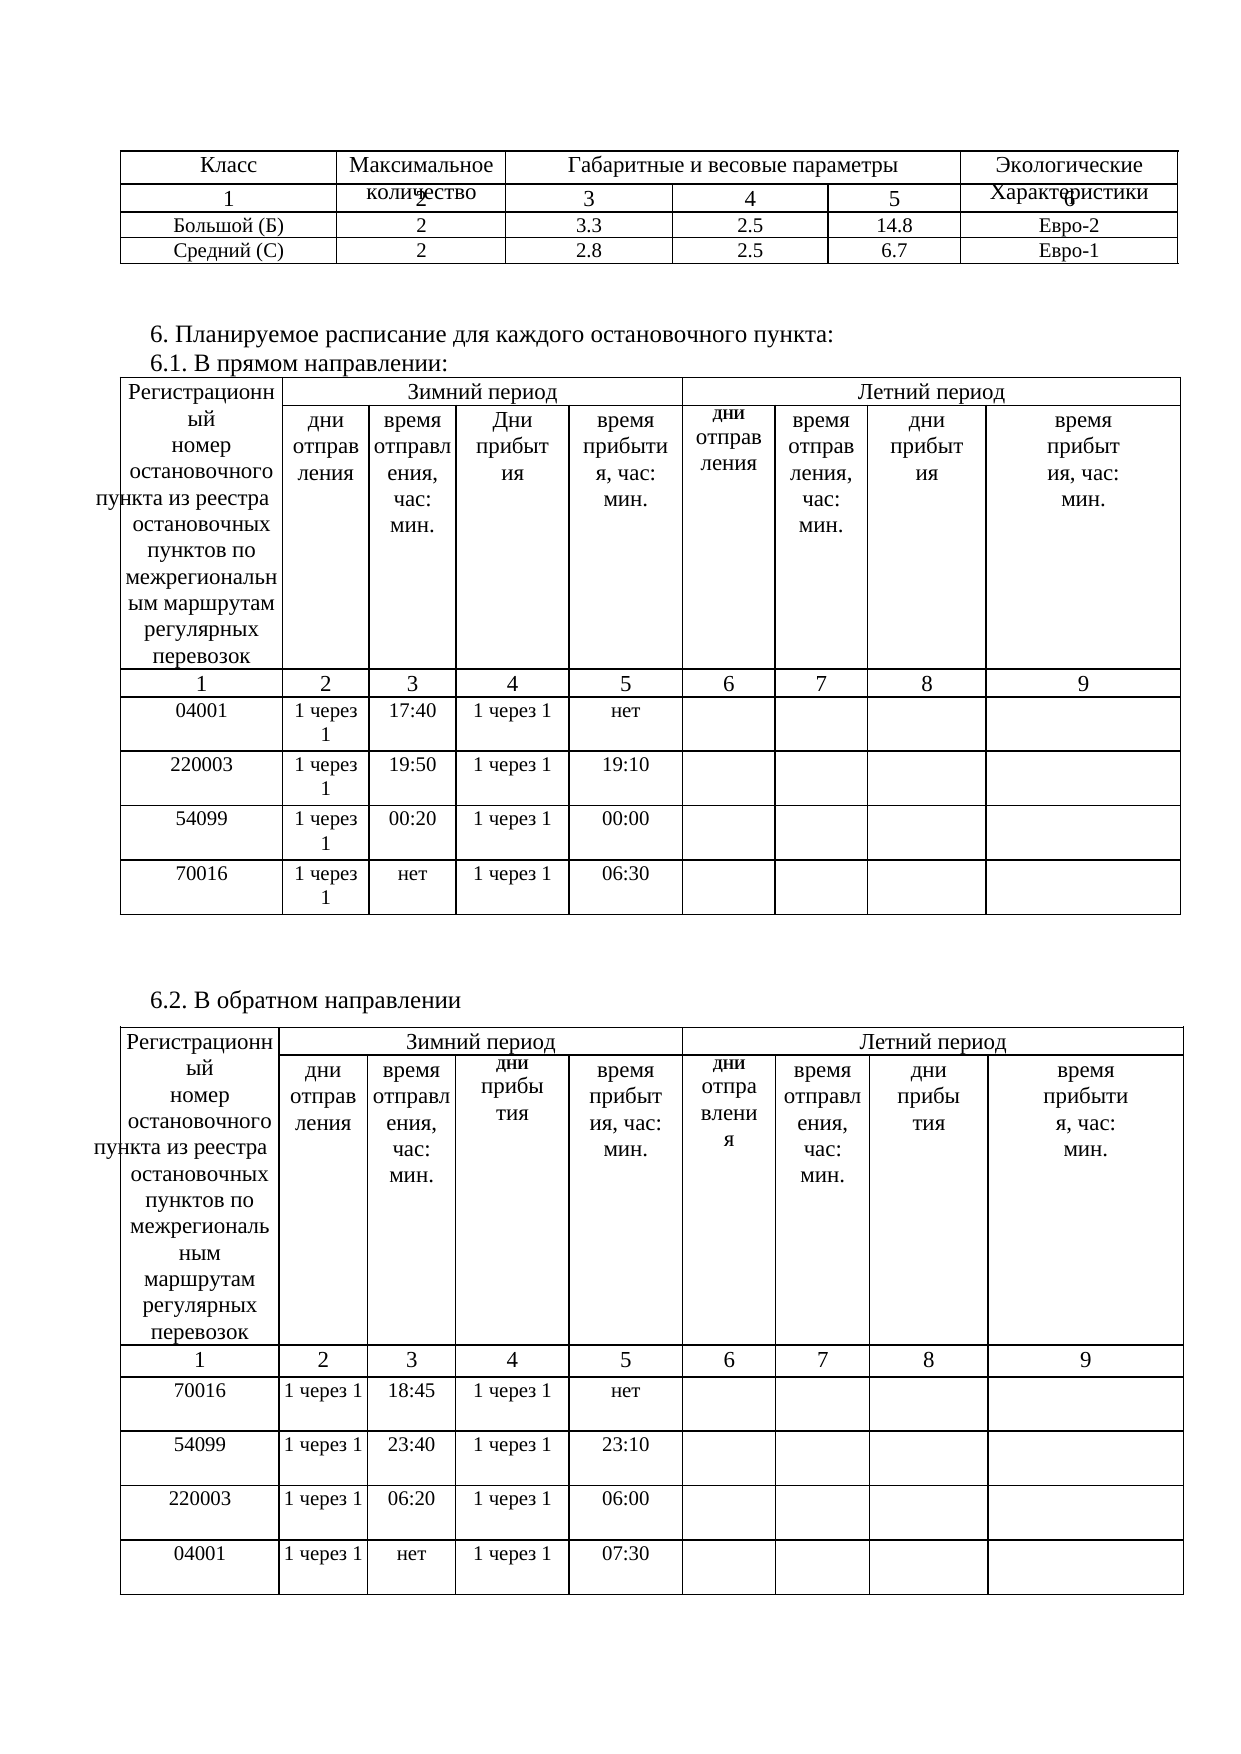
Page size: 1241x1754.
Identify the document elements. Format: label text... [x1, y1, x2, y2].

table_cell 04001 [121, 1541, 278, 1593]
table_cell 7 [776, 670, 867, 696]
table_cell время прибыт ия, час: мин. [570, 1056, 682, 1344]
table_cell 3 [370, 670, 455, 696]
table_cell время прибыт ия, час: мин. [987, 406, 1180, 668]
table_cell 54099 [121, 1432, 278, 1485]
table_cell 04001 [121, 698, 282, 750]
text 6. Планируемое расписание для каждого остановочного пункта: [150, 319, 1090, 348]
table_cell 2 [283, 670, 368, 696]
table_cell Дни прибыт ия [457, 406, 568, 668]
table_cell 06:30 [570, 861, 682, 913]
table_cell [683, 806, 774, 859]
table_cell [776, 698, 867, 750]
table_cell 1 через 1 [283, 861, 368, 913]
table_cell 17:40 [370, 698, 455, 750]
table_cell время отправл ения, час: мин. [368, 1056, 455, 1344]
table_cell 3 [368, 1346, 455, 1376]
table_cell [868, 861, 985, 913]
table_cell [989, 1541, 1183, 1593]
table_cell [868, 698, 985, 750]
table_cell [776, 861, 867, 913]
table_cell 06:20 [368, 1486, 455, 1539]
table_cell 2 [337, 185, 505, 211]
table_cell [987, 861, 1180, 913]
table_cell 1 через 1 [456, 1378, 568, 1430]
table_cell 1 через 1 [280, 1378, 367, 1430]
table_cell 70016 [121, 861, 282, 913]
table_cell [683, 1432, 775, 1485]
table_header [961, 152, 1177, 183]
table_cell [683, 752, 774, 805]
table_header Летний период [683, 1028, 1183, 1054]
table_cell 1 через 1 [457, 806, 568, 859]
table_cell 4 [456, 1346, 568, 1376]
table_cell [683, 698, 774, 750]
table_cell 2.8 [506, 238, 672, 262]
table_cell 1 через 1 [457, 752, 568, 805]
table_cell Средний (С) [121, 238, 336, 262]
table_cell [683, 1486, 775, 1539]
table_cell 6 [683, 670, 774, 696]
table_cell 1 через 1 [457, 698, 568, 750]
table_cell 19:50 [370, 752, 455, 805]
text 6.2. В обратном направлении [150, 985, 1090, 1014]
table_cell 1 через 1 [283, 806, 368, 859]
table_cell 2 [337, 238, 505, 262]
table_header Регистрационный номер остановочного пункта из реестра остановочных пунктов по межрегиональным маршрутам регулярных перевозок [121, 378, 282, 668]
table_cell 1 [121, 670, 282, 696]
table_cell 07:30 [570, 1541, 682, 1593]
table_cell 1 через 1 [456, 1432, 568, 1485]
table_cell 2.5 [673, 213, 827, 237]
table_cell 2.5 [673, 238, 827, 262]
table_cell 6 [683, 1346, 775, 1376]
table_cell [683, 1541, 775, 1593]
table_cell [870, 1486, 987, 1539]
table_cell Евро-1 [961, 238, 1177, 262]
table_cell время прибыти я, час: мин. [989, 1056, 1183, 1344]
table_cell нет [370, 861, 455, 913]
table_cell 8 [868, 670, 985, 696]
table_cell 6 [961, 185, 1177, 211]
table_cell [776, 1432, 869, 1485]
table_cell 1 через 1 [456, 1541, 568, 1593]
table_cell 1 через 1 [280, 1541, 367, 1593]
table_cell [683, 1378, 775, 1430]
table_cell 9 [989, 1346, 1183, 1376]
table_cell 54099 [121, 806, 282, 859]
table_cell 9 [987, 670, 1180, 696]
table_cell 1 через 1 [283, 752, 368, 805]
table_cell 00:00 [570, 806, 682, 859]
table_cell 220003 [121, 1486, 278, 1539]
table_cell 220003 [121, 752, 282, 805]
table_cell [989, 1486, 1183, 1539]
table_cell ДНИ отпра влени я [683, 1056, 775, 1344]
table_header Летний период [683, 378, 1180, 404]
table_cell [987, 806, 1180, 859]
table_cell 8 [870, 1346, 987, 1376]
table_cell 7 [776, 1346, 869, 1376]
table_cell 23:10 [570, 1432, 682, 1485]
table_cell [989, 1432, 1183, 1485]
table_cell время отправл ения, час: мин. [776, 1056, 869, 1344]
table_header Габаритные и весовые параметры [506, 152, 960, 183]
table_cell Большой (Б) [121, 213, 336, 237]
table_cell [776, 1541, 869, 1593]
table_cell [868, 806, 985, 859]
table_cell нет [368, 1541, 455, 1593]
table_cell дни прибыт ия [868, 406, 985, 668]
table_cell [776, 752, 867, 805]
table_cell дни отправ ления [280, 1056, 367, 1344]
table_cell [987, 698, 1180, 750]
table_cell 6.7 [829, 238, 960, 262]
table_cell 19:10 [570, 752, 682, 805]
table_cell [683, 861, 774, 913]
table_cell 5 [829, 185, 960, 211]
table_cell нет [570, 1378, 682, 1430]
table_cell дни прибы тия [870, 1056, 987, 1344]
table_cell 1 через 1 [457, 861, 568, 913]
table_cell [776, 1486, 869, 1539]
table_cell 14.8 [829, 213, 960, 237]
table_cell дни отправ ления [283, 406, 368, 668]
table_cell 3 [506, 185, 672, 211]
table_cell [776, 1378, 869, 1430]
text 6.1. В прямом направлении: [150, 348, 1090, 377]
table_cell Евро-2 [961, 213, 1177, 237]
table_cell 5 [570, 670, 682, 696]
table_cell время отправл ения, час: мин. [370, 406, 455, 668]
table_cell нет [570, 698, 682, 750]
table_cell [870, 1432, 987, 1485]
table_header Класс [121, 152, 336, 183]
table_cell [776, 806, 867, 859]
table_cell [870, 1378, 987, 1430]
table_cell 4 [673, 185, 827, 211]
table_cell [868, 752, 985, 805]
table_cell время прибыти я, час: мин. [570, 406, 682, 668]
table_header Зимний период [280, 1028, 682, 1054]
table_cell ДНИ прибы тия [456, 1056, 568, 1344]
table_cell 2 [280, 1346, 367, 1376]
table_cell ДНИ отправ ления [683, 406, 774, 668]
table_cell 4 [457, 670, 568, 696]
table_header Зимний период [283, 378, 682, 404]
table_cell 1 через 1 [280, 1432, 367, 1485]
table_cell 3.3 [506, 213, 672, 237]
table_cell 18:45 [368, 1378, 455, 1430]
table_cell [870, 1541, 987, 1593]
table_cell 1 через 1 [456, 1486, 568, 1539]
table_cell время отправ ления, час: мин. [776, 406, 867, 668]
table_cell 1 [121, 1346, 278, 1376]
table_cell [989, 1378, 1183, 1430]
table_cell 2 [337, 213, 505, 237]
table_cell [987, 752, 1180, 805]
table_cell 23:40 [368, 1432, 455, 1485]
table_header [337, 152, 505, 183]
table_header Регистрационный номер остановочного пункта из реестра остановочных пунктов по межрегиональным маршрутам регулярных перевозок [121, 1028, 278, 1344]
table_cell 1 через 1 [283, 698, 368, 750]
table_cell 5 [570, 1346, 682, 1376]
table_cell 00:20 [370, 806, 455, 859]
table_cell 06:00 [570, 1486, 682, 1539]
table_cell 1 через 1 [280, 1486, 367, 1539]
table_cell 70016 [121, 1378, 278, 1430]
table_cell 1 [121, 185, 336, 211]
